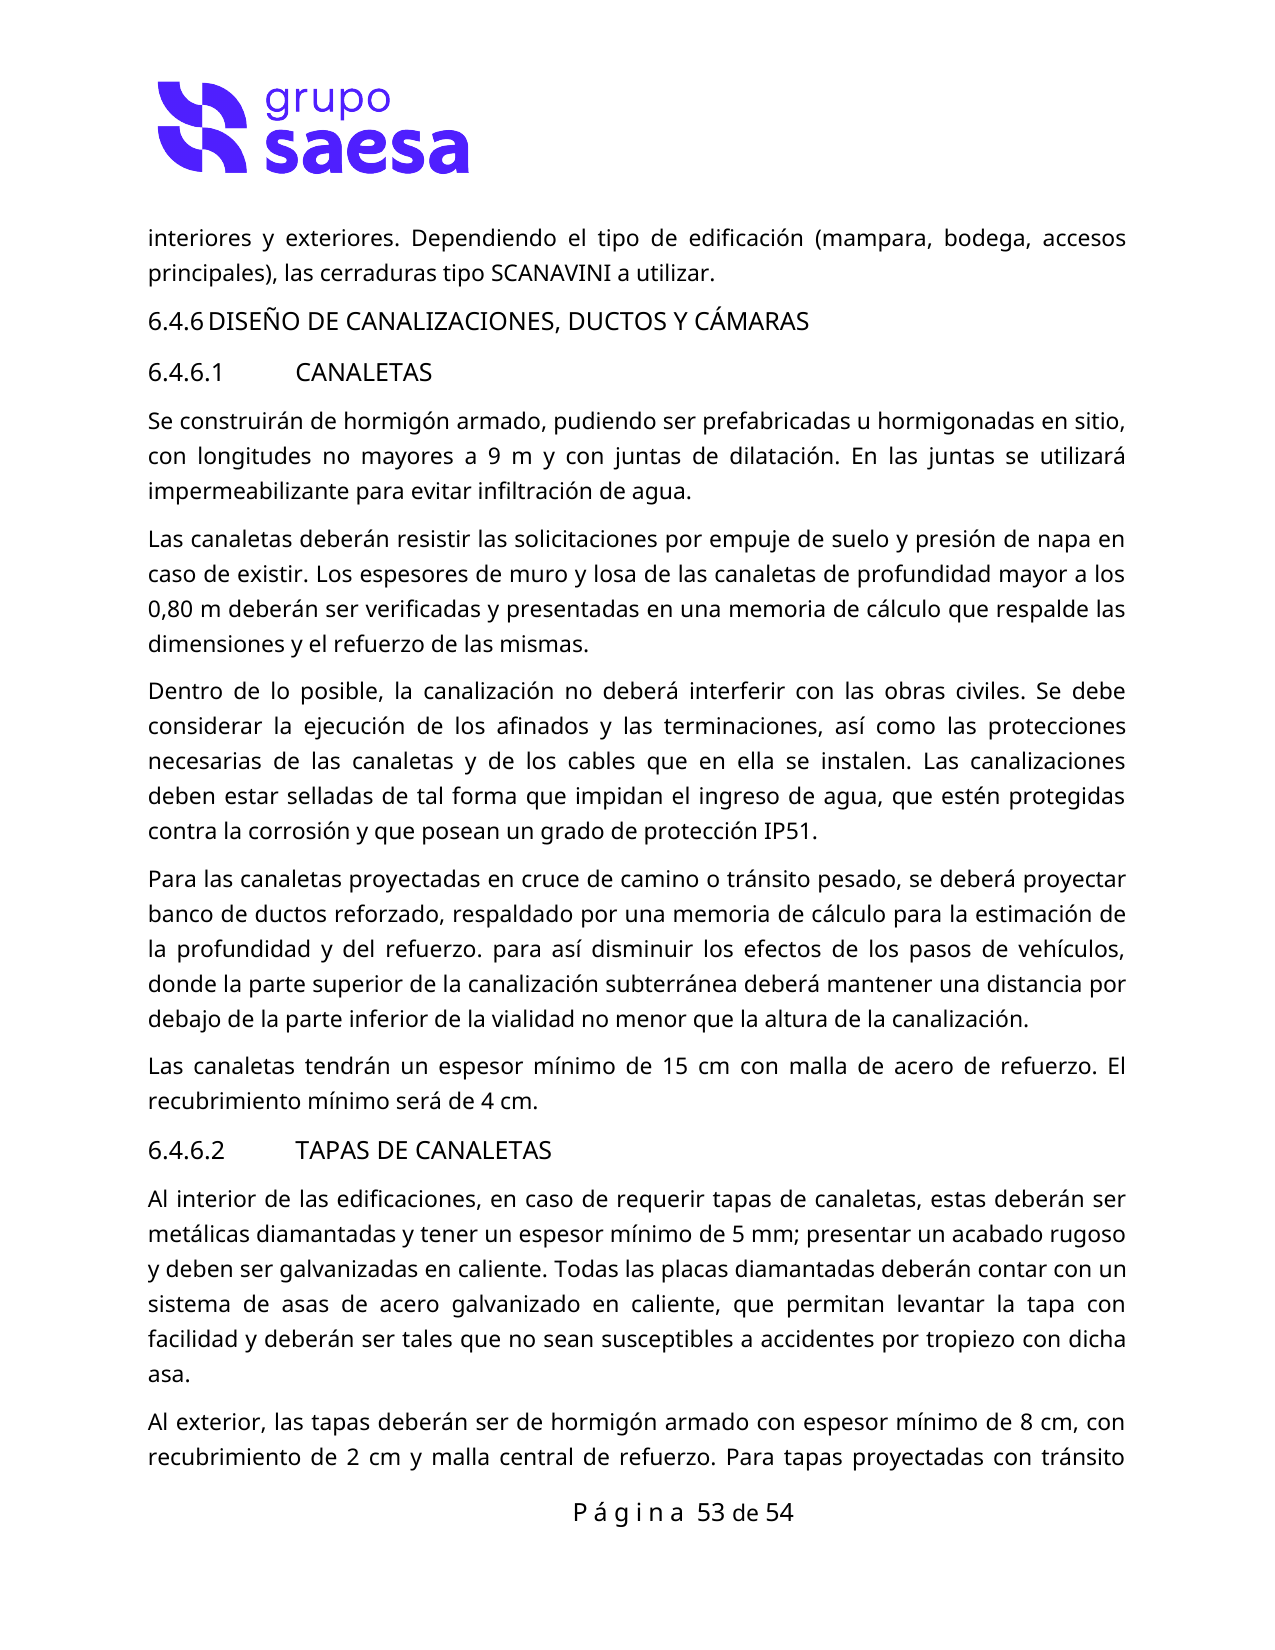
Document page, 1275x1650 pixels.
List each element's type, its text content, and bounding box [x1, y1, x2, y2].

text Para las canaletas proyectadas en cruce de camino o tránsito pesado, se deberá proyectar banco de ductos reforzado, respaldado por una memoria de cálculo para la estimación de la profundidad y del refuerzo. para así disminuir los efectos de los pasos de vehículos, donde la parte superior de la canalización subterránea deberá mantener una distancia por debajo de la parte inferior de la vialidad no menor que la altura de la canalización. [148, 863, 1127, 1034]
subtitle Canaletas [148, 354, 1127, 389]
subtitle Diseño de canalizaciones, ductos y cámaras [148, 304, 1127, 338]
text Al interior de las edificaciones, en caso de requerir tapas de canaletas, estas deberán ser metálicas diamantadas y tener un espesor mínimo de 5 mm; presentar un acabado rugoso y deben ser galvanizadas en caliente. Todas las placas diamantadas deberán contar con un sistema de asas de acero galvanizado en caliente, que permitan levantar la tapa con facilidad y deberán ser tales que no sean susceptibles a accidentes por tropiezo con dicha asa. [148, 1183, 1127, 1389]
text Se construirán de hormigón armado, pudiendo ser prefabricadas u hormigonadas en sitio, con longitudes no mayores a 9 m y con juntas de dilatación. En las juntas se utilizará impermeabilizante para evitar infiltración de agua. [148, 405, 1127, 506]
text Las canaletas deberán resistir las solicitaciones por empuje de suelo y presión de napa en caso de existir. Los espesores de muro y losa de las canaletas de profundidad mayor a los 0,80 m deberán ser verificadas y presentadas en una memoria de cálculo que respalde las dimensiones y el refuerzo de las mismas. [148, 523, 1127, 659]
subtitle Tapas de Canaletas [148, 1133, 1127, 1167]
picture [147, 73, 478, 177]
text Dentro de lo posible, la canalización no deberá interferir con las obras civiles. Se debe considerar la ejecución de los afinados y las terminaciones, así como las protecciones necesarias de las canaletas y de los cables que en ella se instalen. Las canalizaciones deben estar selladas de tal forma que impidan el ingreso de agua, que estén protegidas contra la corrosión y que posean un grado de protección IP51. [148, 675, 1127, 846]
text Las canaletas tendrán un espesor mínimo de 15 cm con malla de acero de refuerzo. El recubrimiento mínimo será de 4 cm. [148, 1050, 1127, 1116]
